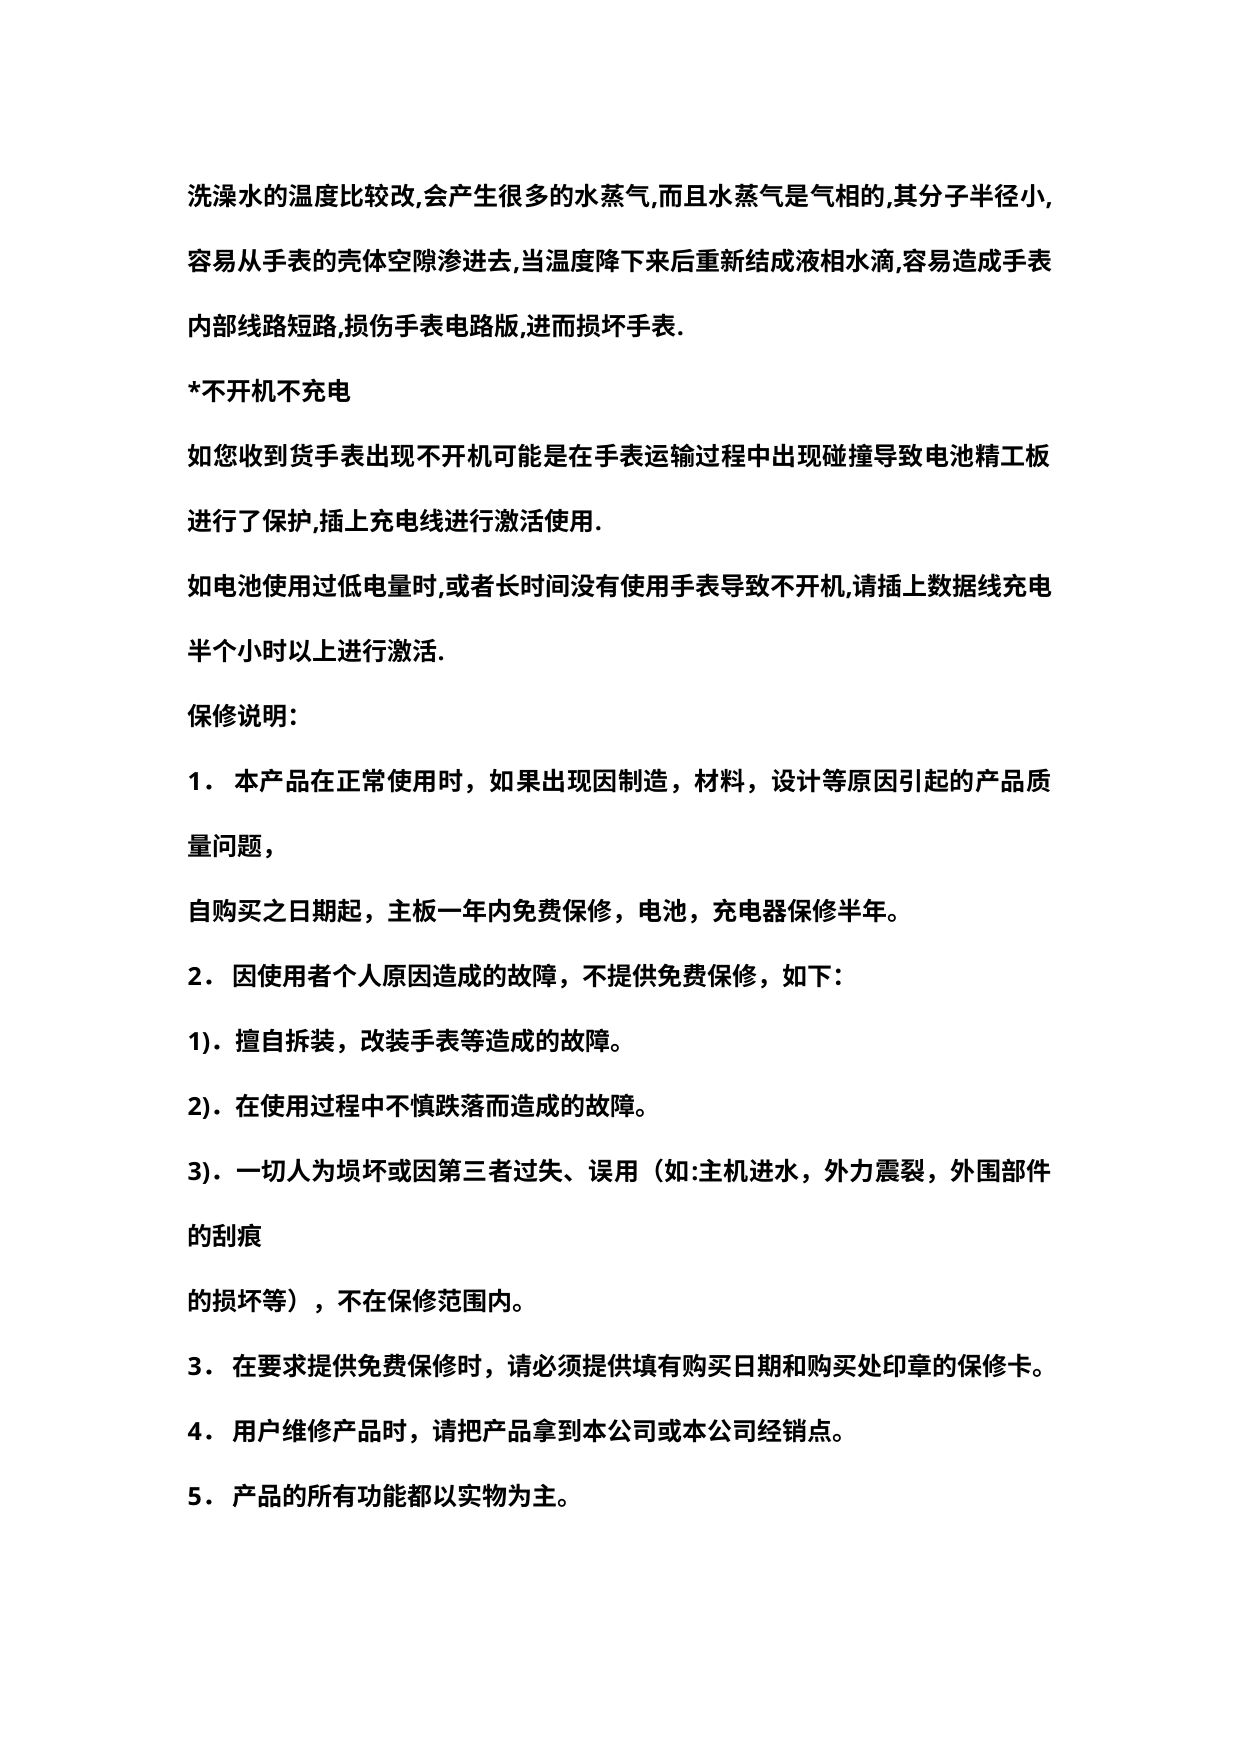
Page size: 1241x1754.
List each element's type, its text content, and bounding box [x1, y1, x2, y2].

text 如电池使用过低电量时,或者长时间没有使用手表导致不开机,请插上数据线充电半个小时以上进行激活. [187, 552, 1053, 682]
text *不开机不充电 [187, 357, 1053, 422]
text 3)．一切人为埙坏或因第三者过失、误用（如:主机进水，外力震裂，外围部件的刮痕 [187, 1137, 1053, 1267]
text 2． 因使用者个人原因造成的故障，不提供免费保修，如下： [187, 942, 1053, 1007]
text 1． 本产品在正常使用时，如果出现因制造，材料，设计等原因引起的产品质量问题， [187, 747, 1053, 877]
text 如您收到货手表出现不开机可能是在手表运输过程中出现碰撞导致电池精工板进行了保护,插上充电线进行激活使用. [187, 422, 1053, 552]
text 4． 用户维修产品时，请把产品拿到本公司或本公司经销点。 [187, 1397, 1053, 1462]
text 的损坏等），不在保修范围内。 [187, 1267, 1053, 1332]
text 3． 在要求提供免费保修时，请必须提供填有购买日期和购买处印章的保修卡。 [187, 1332, 1053, 1397]
text 2)．在使用过程中不慎跌落而造成的故障。 [187, 1072, 1053, 1137]
text 洗澡水的温度比较改,会产生很多的水蒸气,而且水蒸气是气相的,其分子半径小,容易从手表的壳体空隙渗进去,当温度降下来后重新结成液相水滴,容易造成手表内部线路短路,损伤手表电路版,进而损坏手表. [187, 162, 1053, 357]
text 5． 产品的所有功能都以实物为主。 [187, 1462, 1053, 1527]
text 保修说明： [187, 682, 1053, 747]
text 自购买之日期起，主板一年内免费保修，电池，充电器保修半年。 [187, 877, 1053, 942]
text 1)．擅自拆装，改装手表等造成的故障。 [187, 1007, 1053, 1072]
